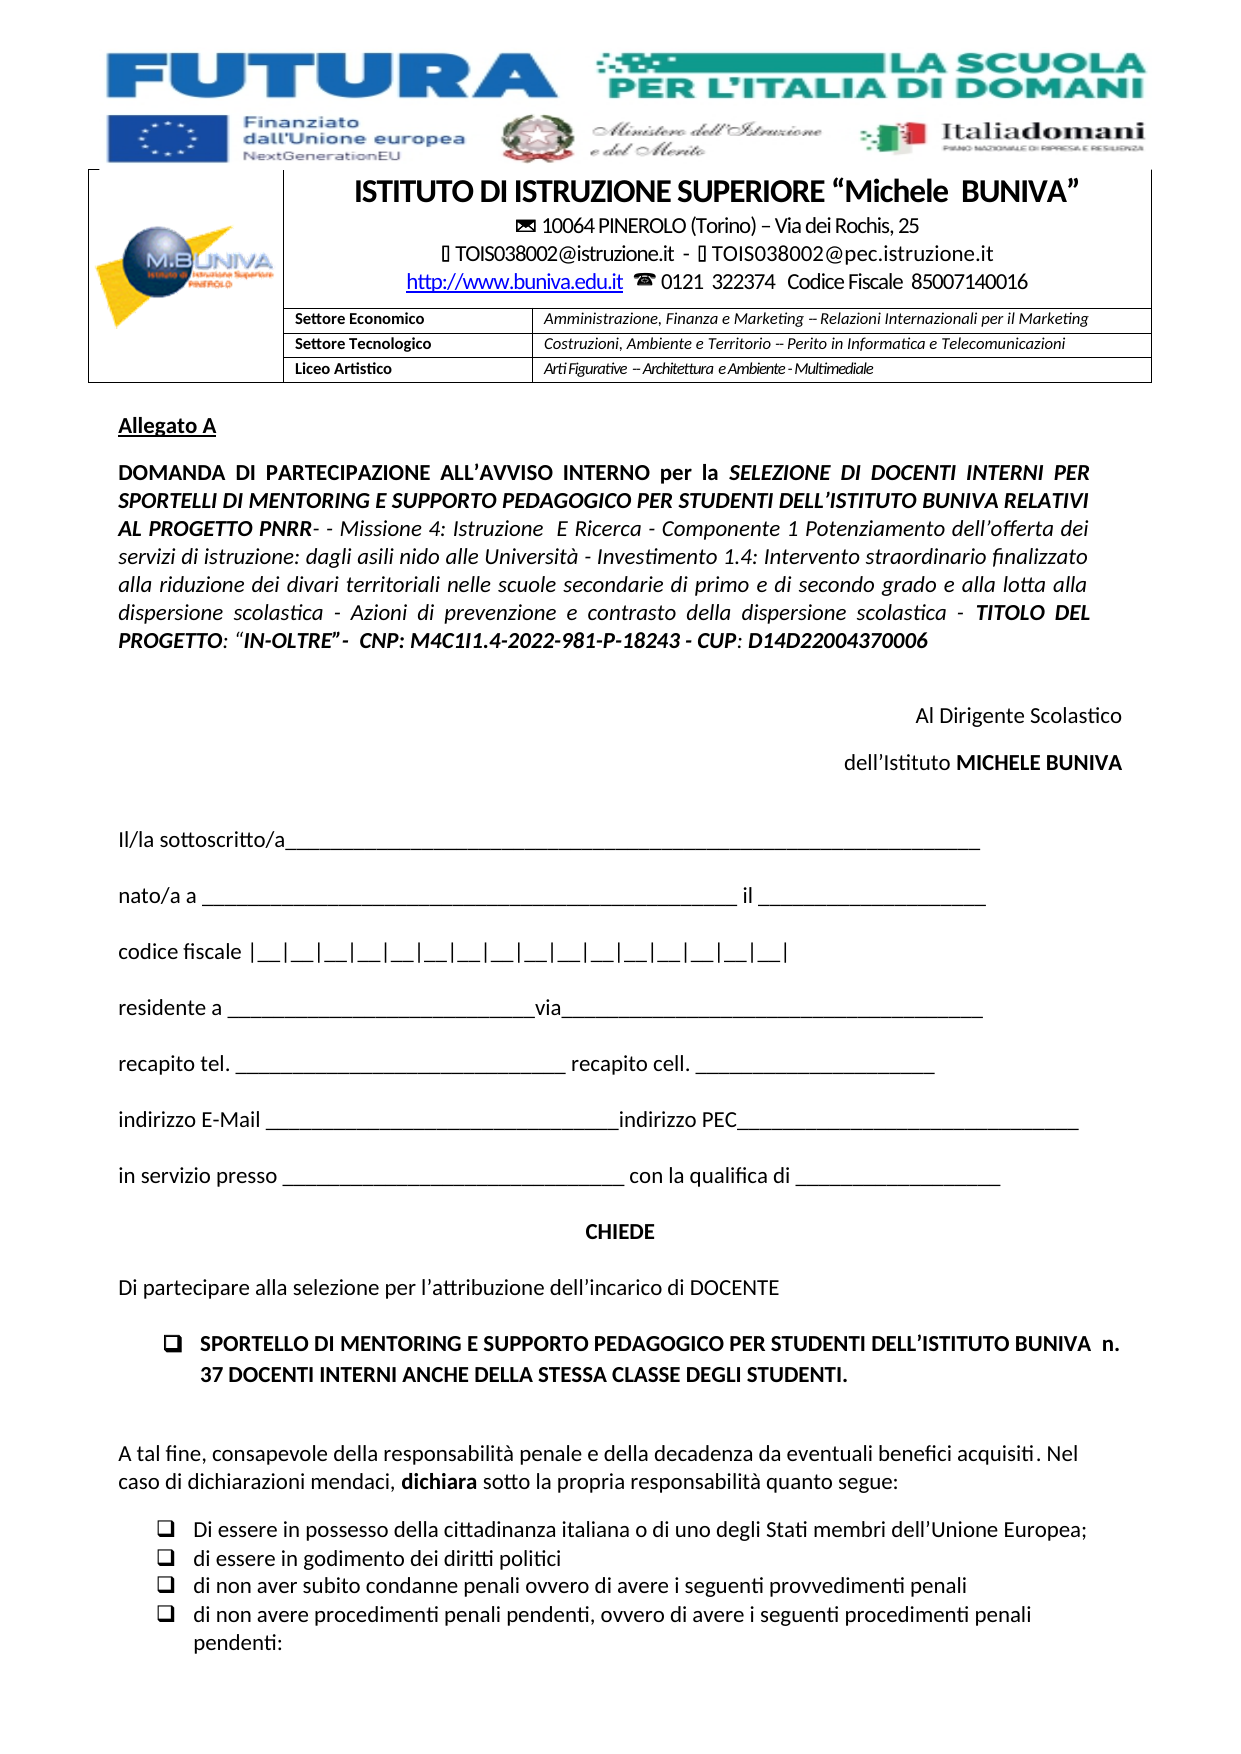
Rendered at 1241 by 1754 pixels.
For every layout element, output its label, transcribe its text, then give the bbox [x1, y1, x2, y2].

text DOMANDA DI PARTECIPAZIONE ALL’AVVISO INTERNO per la SELEZIONE DI DOCENTI INTERNI PER SPORTELLI DI MENTORING E SUPPORTO PEDAGOGICO PER STUDENTI DELL’ISTITUTO BUNIVA RELATIVI AL PROGETTO PNRR- - Missione 4: Istruzione E Ricerca - Componente 1 Potenziamento dell’offerta dei servizi di istruzione: dagli asili nido alle Università - Investimento 1.4: Intervento straordinario finalizzato alla riduzione dei divari territoriali nelle scuole secondarie di primo e di secondo grado e alla lotta alla dispersione scolastica - Azioni di prevenzione e contrasto della dispersione scolastica - TITOLO DEL PROGETTO: “IN-OLTRE”- CNP: M4C1I1.4-2022-981-P-18243 - CUP: D14D22004370006 [118, 458, 1092, 654]
text recapito tel. _____________________________ recapito cell. _____________________ [118, 1049, 1122, 1077]
list SPORTELLO DI MENTORING E SUPPORTO PEDAGOGICO PER STUDENTI DELL’ISTITUTO BUNIVA n. 37 DOCENTI INTERNI ANCHE DELLA STESSA CLASSE DEGLI STUDENTI. [162, 1329, 1122, 1388]
list di non avere procedimenti penali pendenti, ovvero di avere i seguenti procedimenti penali pendenti: [156, 1600, 1122, 1656]
text Di partecipare alla selezione per l’attribuzione dell’incarico di DOCENTE [118, 1273, 1122, 1301]
text indirizzo E-Mail _______________________________indirizzo PEC______________________________ [118, 1105, 1122, 1133]
text A tal fine, consapevole della responsabilità penale e della decadenza da eventuali benefici acquisiti. Nel caso di dichiarazioni mendaci, dichiara sotto la propria responsabilità quanto segue: [118, 1439, 1122, 1495]
picture [93, 218, 275, 329]
text CHIEDE [118, 1217, 1122, 1245]
text nato/a a _______________________________________________ il ____________________ [118, 881, 1122, 909]
list di essere in godimento dei diritti politici [156, 1544, 1122, 1572]
list Di essere in possesso della cittadinanza italiana o di uno degli Stati membri dell’Unione Europea; [156, 1516, 1122, 1544]
text dell’Istituto MICHELE BUNIVA [634, 748, 1122, 776]
text Al Dirigente Scolastico [634, 701, 1122, 729]
text residente a ___________________________via_____________________________________ [118, 993, 1122, 1021]
text codice fiscale |__|__|__|__|__|__|__|__|__|__|__|__|__|__|__|__| [118, 937, 1122, 965]
picture [99, 47, 1152, 170]
text Il/la sottoscritto/a_____________________________________________________________ [118, 825, 1122, 853]
text Allegato A [118, 411, 1122, 439]
list di non aver subito condanne penali ovvero di avere i seguenti provvedimenti penali [156, 1572, 1122, 1600]
text in servizio presso ______________________________ con la qualifica di __________________ [118, 1161, 1122, 1189]
